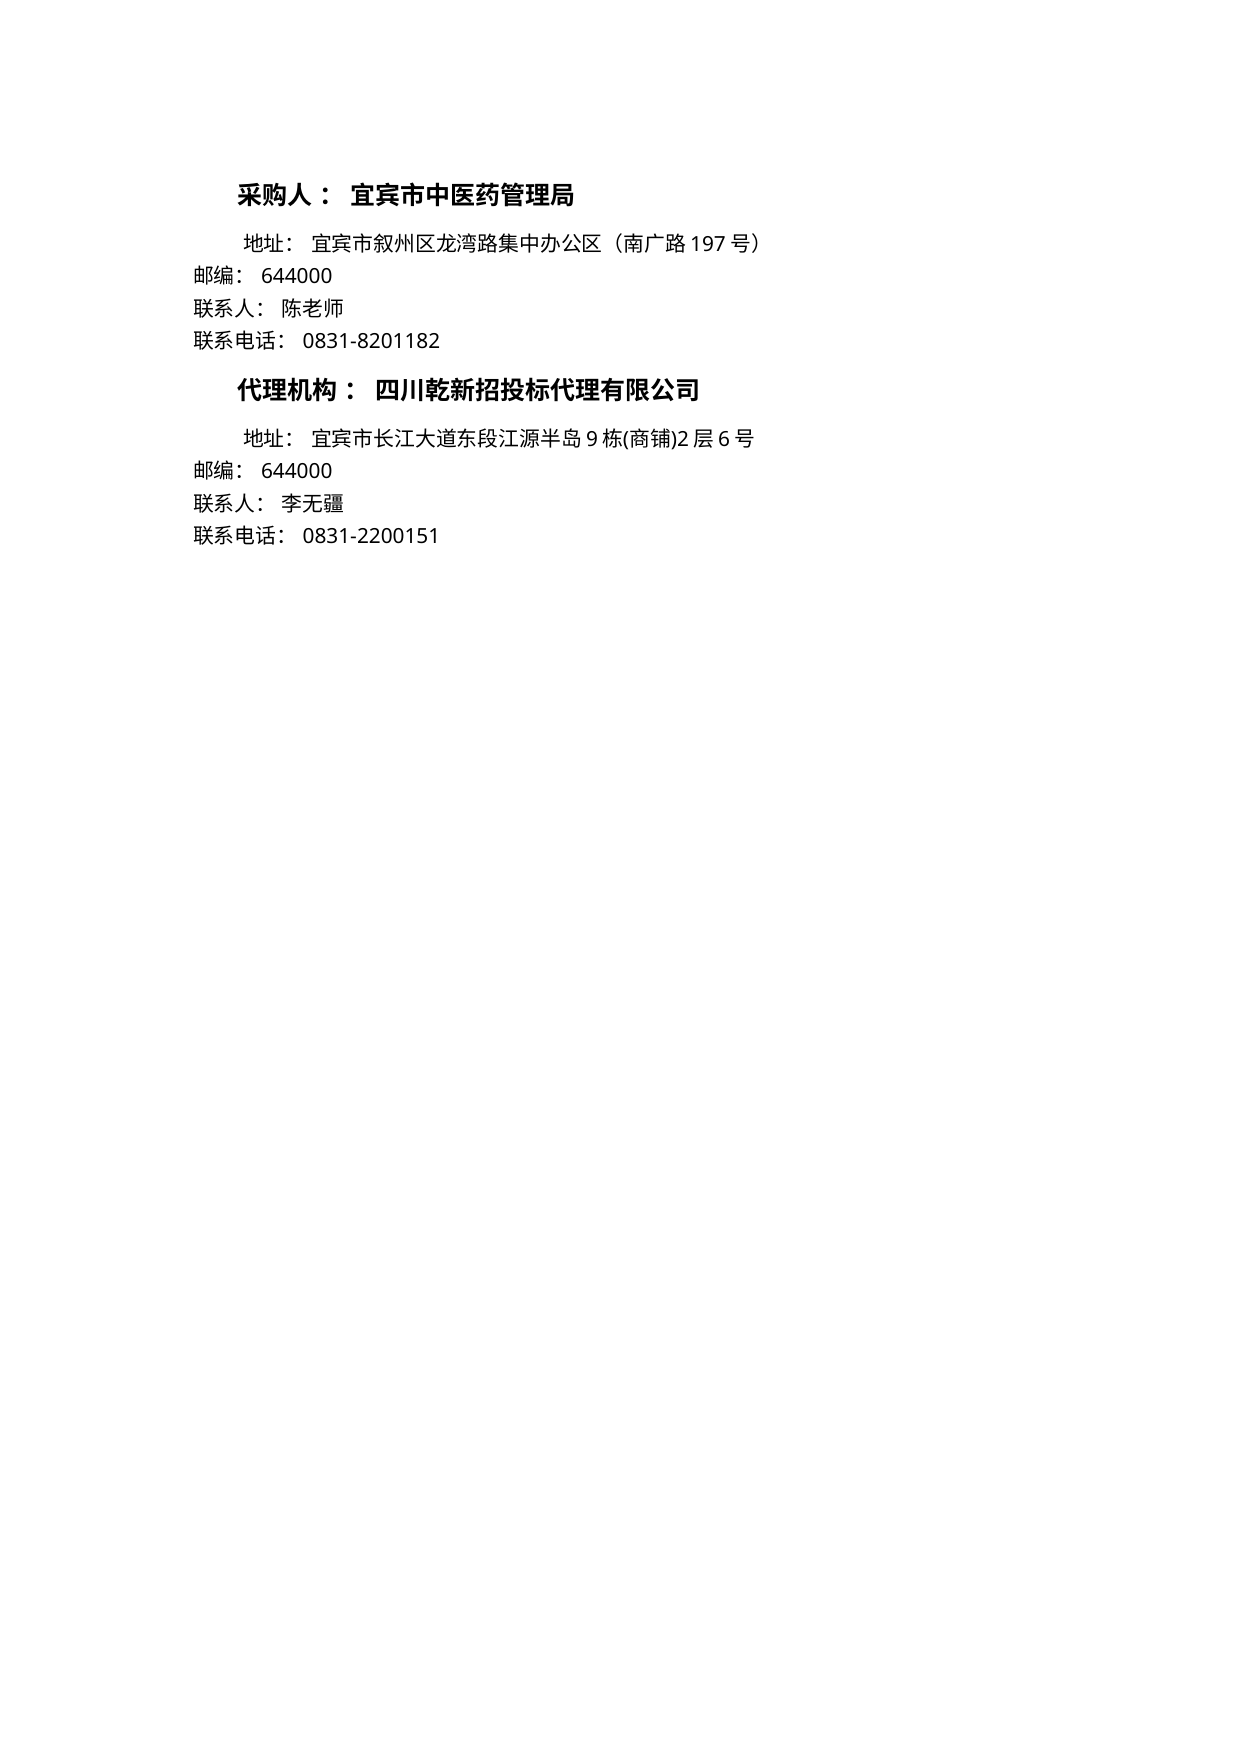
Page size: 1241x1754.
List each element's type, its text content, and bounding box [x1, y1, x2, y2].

text 邮编： 644000 [187, 259, 1053, 292]
text 联系电话： 0831-2200151 [187, 519, 1053, 552]
text 联系人： 陈老师 [187, 292, 1053, 324]
text 代理机构 ： 四川乾新招投标代理有限公司 [187, 357, 1053, 422]
text 采购人 ： 宜宾市中医药管理局 [187, 162, 1053, 227]
text 联系人： 李无疆 [187, 487, 1053, 519]
text 地址： 宜宾市叙州区龙湾路集中办公区（南广路197号） [187, 227, 1053, 259]
text 联系电话： 0831-8201182 [187, 324, 1053, 357]
text 地址： 宜宾市长江大道东段江源半岛9栋(商铺)2层6号 [187, 422, 1053, 454]
text 邮编： 644000 [187, 454, 1053, 487]
